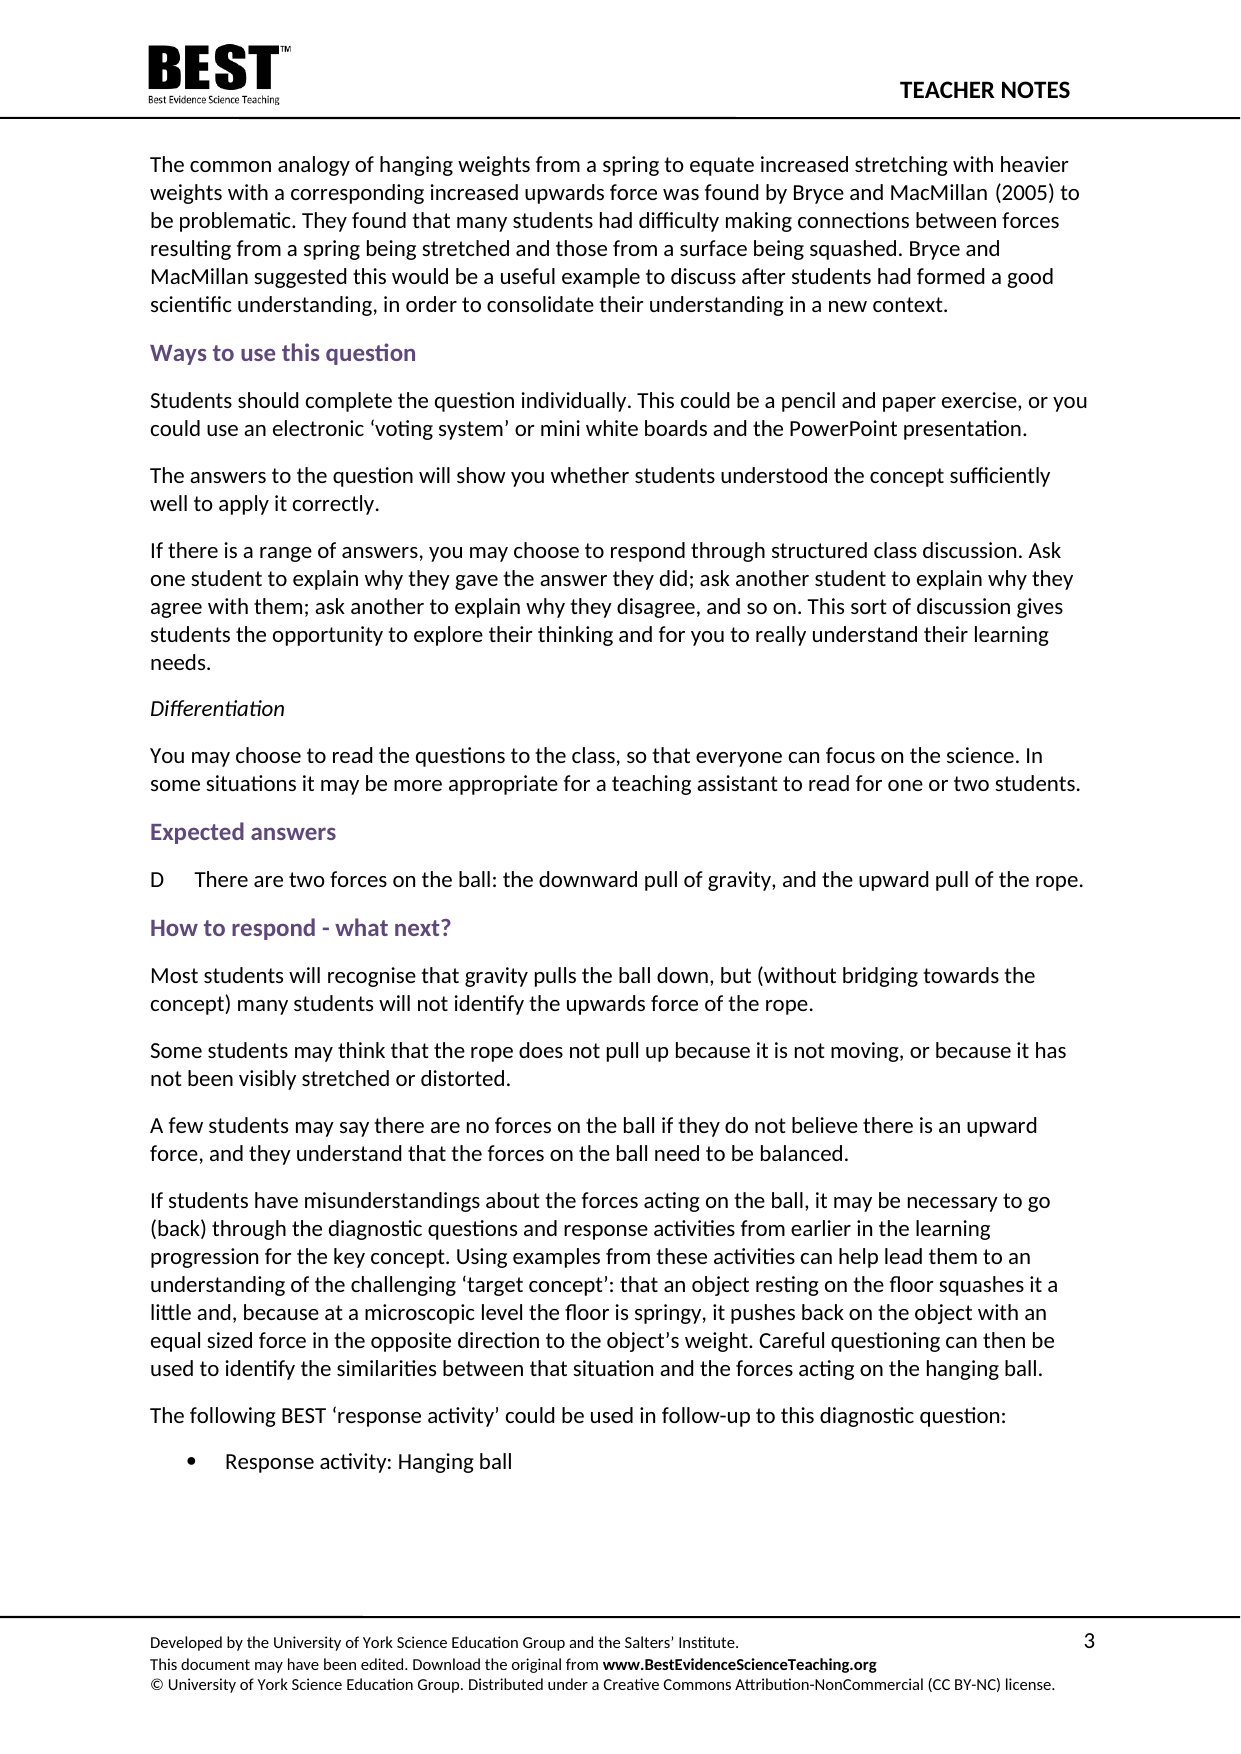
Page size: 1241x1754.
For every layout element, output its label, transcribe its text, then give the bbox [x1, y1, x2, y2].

text Ways to use this question [150, 337, 1090, 367]
text Expected answers [150, 816, 1090, 847]
text Some students may think that the rope does not pull up because it is not moving, or because it has not been visibly stretched or distorted. [150, 1036, 1090, 1092]
text Students should complete the question individually. This could be a pencil and paper exercise, or you could use an electronic ‘voting system’ or mini white boards and the PowerPoint presentation. [150, 386, 1090, 442]
text A few students may say there are no forces on the ball if they do not believe there is an upward force, and they understand that the forces on the ball need to be balanced. [150, 1111, 1090, 1167]
picture [148, 44, 291, 105]
text How to respond - what next? [150, 912, 1090, 943]
text The common analogy of hanging weights from a spring to equate increased stretching with heavier weights with a corresponding increased upwards force was found by Bryce and MacMillan (2005) to be problematic. They found that many students had difficulty making connections between forces resulting from a spring being stretched and those from a surface being squashed. Bryce and MacMillan suggested this would be a useful example to discuss after students had formed a good scientific understanding, in order to consolidate their understanding in a new context. [150, 150, 1090, 318]
text The answers to the question will show you whether students understood the concept sufficiently well to apply it correctly. [150, 461, 1090, 517]
text The following BEST ‘response activity’ could be used in follow-up to this diagnostic question: [150, 1401, 1090, 1429]
text Differentiation [150, 694, 1090, 723]
list Response activity: Hanging ball [187, 1447, 1090, 1476]
text If there is a range of answers, you may choose to respond through structured class discussion. Ask one student to explain why they gave the answer they did; ask another student to explain why they agree with them; ask another to explain why they disagree, and so on. This sort of discussion gives students the opportunity to explore their thinking and for you to really understand their learning needs. [150, 536, 1090, 676]
text D There are two forces on the ball: the downward pull of gravity, and the upward pull of the rope. [150, 865, 1090, 893]
text Most students will recognise that gravity pulls the ball down, but (without bridging towards the concept) many students will not identify the upwards force of the rope. [150, 961, 1090, 1017]
text You may choose to read the questions to the class, so that everyone can focus on the science. In some situations it may be more appropriate for a teaching assistant to read for one or two students. [150, 741, 1090, 797]
text If students have misunderstandings about the forces acting on the ball, it may be necessary to go (back) through the diagnostic questions and response activities from earlier in the learning progression for the key concept. Using examples from these activities can help lead them to an understanding of the challenging ‘target concept’: that an object resting on the floor squashes it a little and, because at a microscopic level the floor is springy, it pushes back on the object with an equal sized force in the opposite direction to the object’s weight. Careful questioning can then be used to identify the similarities between that situation and the forces acting on the hanging ball. [150, 1186, 1090, 1382]
